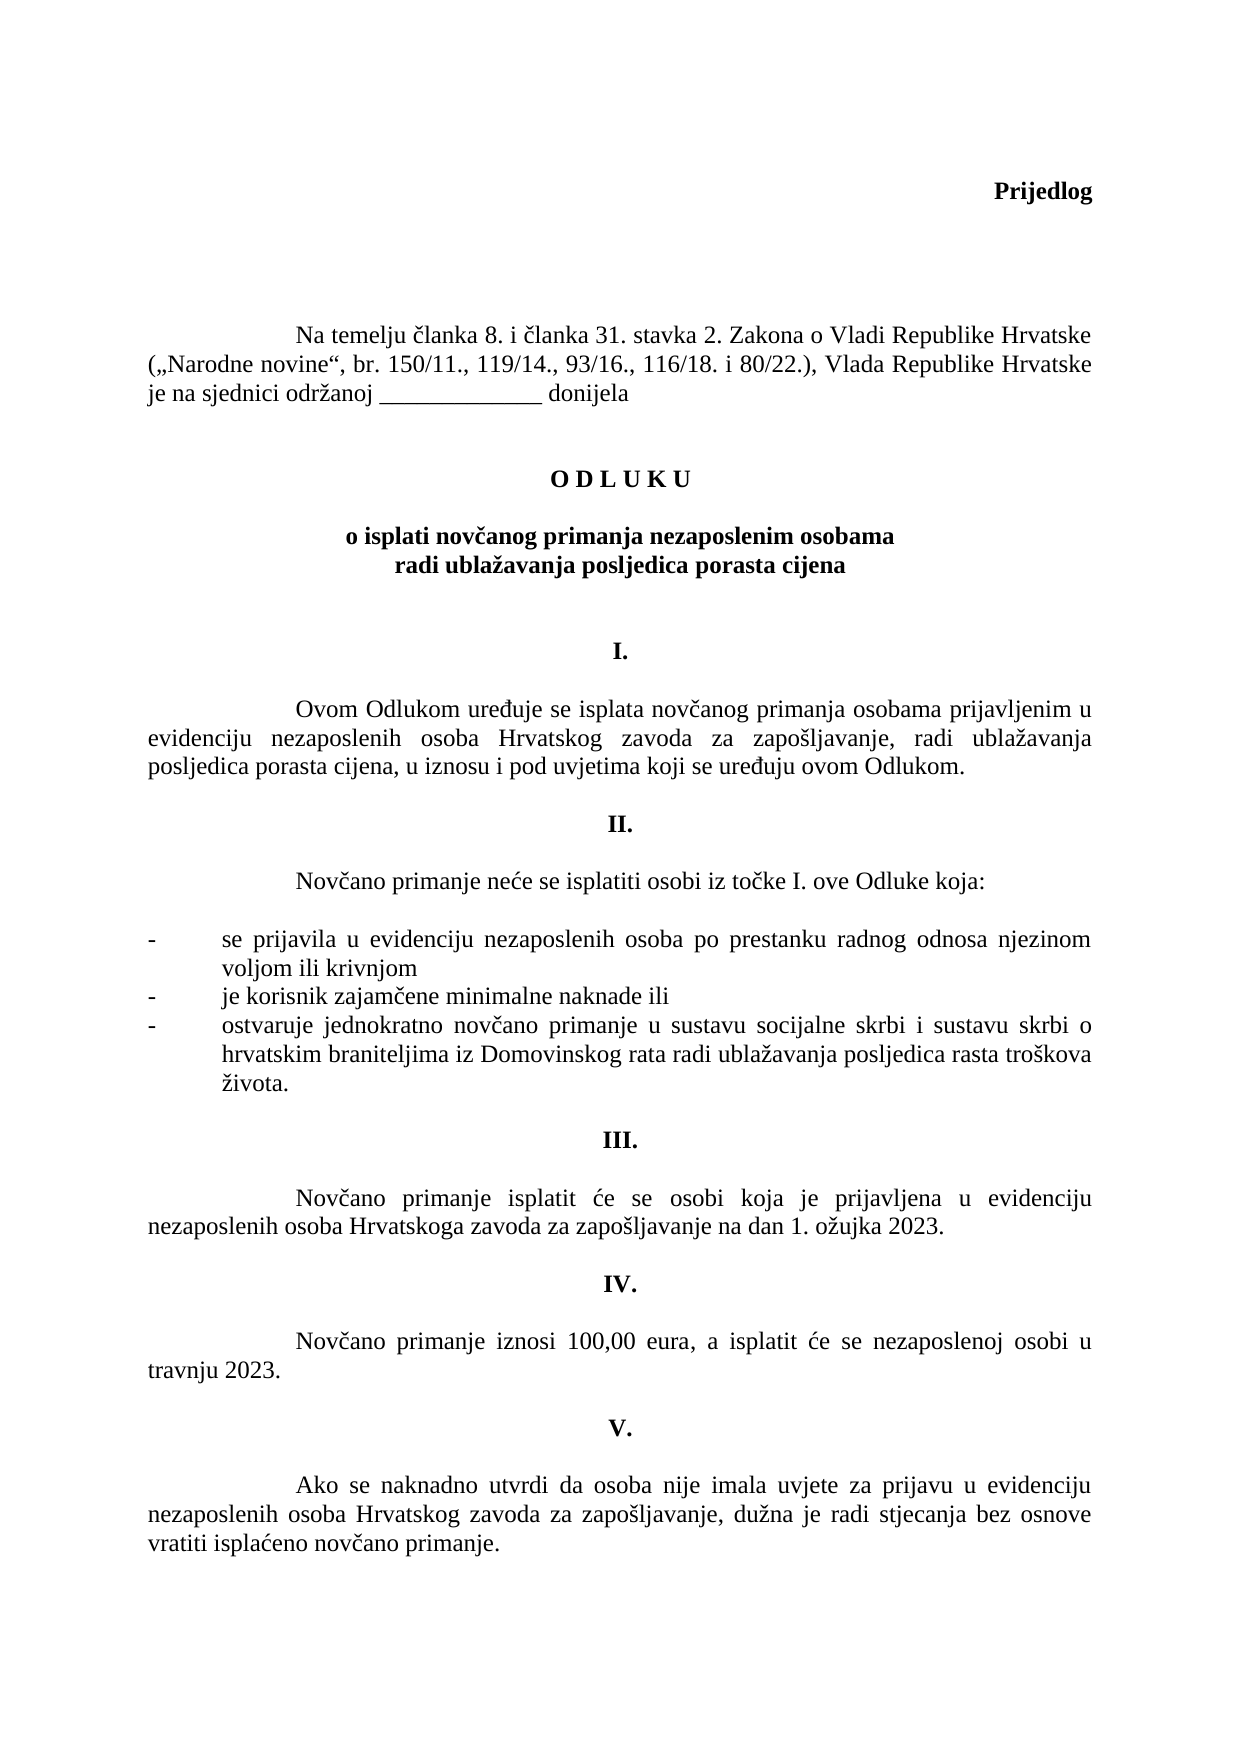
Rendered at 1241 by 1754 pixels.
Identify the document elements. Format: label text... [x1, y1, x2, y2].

text Novčano primanje neće se isplatiti osobi iz točke I. ove Odluke koja: [148, 866, 1092, 895]
text Ako se naknadno utvrdi da osoba nije imala uvjete za prijavu u evidenciju nezaposlenih osoba Hrvatskog zavoda za zapošljavanje, dužna je radi stjecanja bez osnove vratiti isplaćeno novčano primanje. [148, 1470, 1092, 1556]
text IV. [148, 1269, 1092, 1298]
list Prijedlog [148, 176, 1092, 205]
text II. [148, 809, 1092, 838]
text III. [148, 1125, 1092, 1154]
text radi ublažavanja posljedica porasta cijena [148, 550, 1092, 579]
text Ovom Odlukom uređuje se isplata novčanog primanja osobama prijavljenim u evidenciju nezaposlenih osoba Hrvatskog zavoda za zapošljavanje, radi ublažavanja posljedica porasta cijena, u iznosu i pod uvjetima koji se uređuju ovom Odlukom. [148, 694, 1092, 780]
list se prijavila u evidenciju nezaposlenih osoba po prestanku radnog odnosa njezinom voljom ili krivnjom [148, 924, 1092, 981]
text O D L U K U [148, 464, 1092, 493]
text V. [148, 1413, 1092, 1441]
list je korisnik zajamčene minimalne naknade ili [148, 981, 1092, 1010]
text Na temelju članka 8. i članka 31. stavka 2. Zakona o Vladi Republike Hrvatske („Narodne novine“, br. 150/11., 119/14., 93/16., 116/18. i 80/22.), Vlada Republike Hrvatske je na sjednici održanoj _____________ donijela [148, 320, 1092, 406]
text Novčano primanje iznosi 100,00 eura, a isplatit će se nezaposlenoj osobi u travnju 2023. [148, 1326, 1092, 1384]
text I. [148, 636, 1092, 665]
list ostvaruje jednokratno novčano primanje u sustavu socijalne skrbi i sustavu skrbi o hrvatskim braniteljima iz Domovinskog rata radi ublažavanja posljedica rasta troškova života. [148, 1010, 1092, 1096]
text Novčano primanje isplatit će se osobi koja je prijavljena u evidenciju nezaposlenih osoba Hrvatskoga zavoda za zapošljavanje na dan 1. ožujka 2023. [148, 1183, 1092, 1240]
text o isplati novčanog primanja nezaposlenim osobama [148, 521, 1092, 550]
